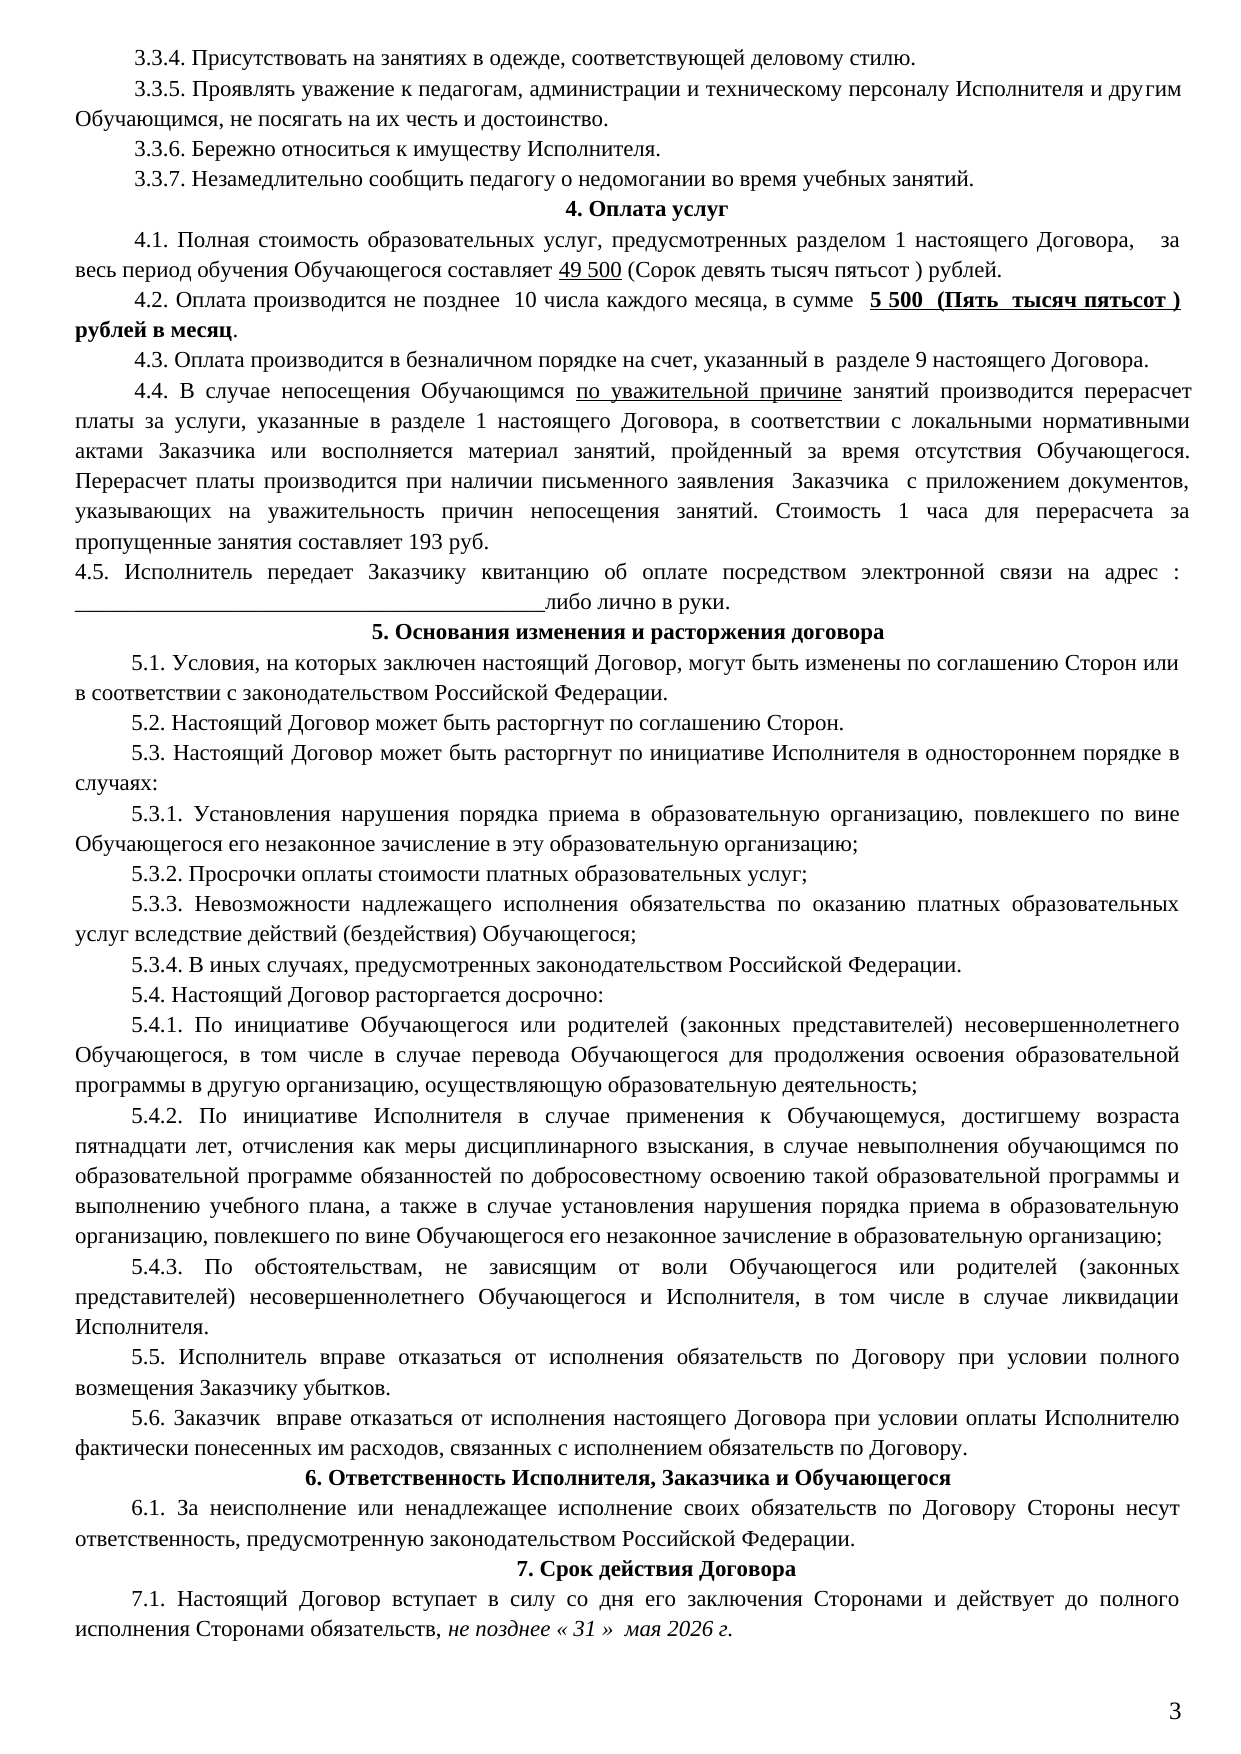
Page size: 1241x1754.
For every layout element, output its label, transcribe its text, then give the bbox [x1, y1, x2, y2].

text 4.4. В случае непосещения Обучающимся по уважительной причине занятий производится перерасчет платы за услуги, указанные в разделе 1 настоящего Договора, в соответствии с локальными нормативными актами Заказчика или восполняется материал занятий, пройденный за время отсутствия Обучающегося. Перерасчет платы производится при наличии письменного заявления Заказчика с приложением документов, указывающих на уважительность причин непосещения занятий. Стоимость 1 часа для перерасчета за пропущенные занятия составляет 193 руб. [75, 377, 1192, 554]
text 4.3. Оплата производится в безналичном порядке на счет, указанный в разделе 9 настоящего Договора. [75, 346, 1181, 373]
text 4. Оплата услуг [112, 195, 1181, 222]
text 5.3. Настоящий Договор может быть расторгнут по инициативе Исполнителя в одностороннем порядке в случаях: [75, 739, 1181, 796]
text 5.6. Заказчик вправе отказаться от исполнения настоящего Договора при условии оплаты Исполнителю фактически понесенных им расходов, связанных с исполнением обязательств по Договору. [75, 1404, 1181, 1460]
text 5.4.1. По инициативе Обучающегося или родителей (законных представителей) несовершеннолетнего Обучающегося, в том числе в случае перевода Обучающегося для продолжения освоения образовательной программы в другую организацию, осуществляющую образовательную деятельность; [75, 1011, 1181, 1098]
text 5.4.2. По инициативе Исполнителя в случае применения к Обучающемуся, достигшему возраста пятнадцати лет, отчисления как меры дисциплинарного взыскания, в случае невыполнения обучающимся по образовательной программе обязанностей по добросовестному освоению такой образовательной программы и выполнению учебного плана, а также в случае установления нарушения порядка приема в образовательную организацию, повлекшего по вине Обучающегося его незаконное зачисление в образовательную организацию; [75, 1102, 1181, 1249]
text 4.1. Полная стоимость образовательных услуг, предусмотренных разделом 1 настоящего Договора, за весь период обучения Обучающегося составляет 49 500 (Сорок девять тысяч пятьсот ) рублей. [75, 226, 1181, 282]
text 6.1. За неисполнение или ненадлежащее исполнение своих обязательств по Договору Стороны несут ответственность, предусмотренную законодательством Российской Федерации. [75, 1494, 1181, 1551]
text 3.3.4. Присутствовать на занятиях в одежде, соответствующей деловому стилю. [75, 44, 1181, 71]
text 5.4. Настоящий Договор расторгается досрочно: [75, 981, 1181, 1007]
text 5.3.2. Просрочки оплаты стоимости платных образовательных услуг; [75, 860, 1181, 886]
text 3.3.7. Незамедлительно сообщить педагогу о недомогании во время учебных занятий. [75, 165, 1181, 192]
text 3.3.5. Проявлять уважение к педагогам, администрации и техническому персоналу Исполнителя и другим Обучающимся, не посягать на их честь и достоинство. [75, 74, 1181, 131]
text 5.3.4. В иных случаях, предусмотренных законодательством Российской Федерации. [75, 951, 1181, 977]
text 4.5. Исполнитель передает Заказчику квитанцию об оплате посредством электронной связи на адрес : _________________________________________либо лично в руки. [75, 558, 1181, 614]
text 7. Срок действия Договора [75, 1555, 1181, 1581]
text 5.2. Настоящий Договор может быть расторгнут по соглашению Сторон. [75, 709, 1181, 735]
text 3.3.6. Бережно относиться к имуществу Исполнителя. [75, 135, 1181, 161]
text 6. Ответственность Исполнителя, Заказчика и Обучающегося [75, 1464, 1181, 1491]
text 5.5. Исполнитель вправе отказаться от исполнения обязательств по Договору при условии полного возмещения Заказчику убытков. [75, 1343, 1181, 1400]
text 5. Основания изменения и расторжения договора [75, 618, 1181, 645]
text 5.4.3. По обстоятельствам, не зависящим от воли Обучающегося или родителей (законных представителей) несовершеннолетнего Обучающегося и Исполнителя, в том числе в случае ликвидации Исполнителя. [75, 1253, 1181, 1339]
text 4.2. Оплата производится не позднее 10 числа каждого месяца, в сумме 5 500 (Пять тысяч пятьсот ) рублей в месяц. [75, 286, 1181, 343]
text 5.3.1. Установления нарушения порядка приема в образовательную организацию, повлекшего по вине Обучающегося его незаконное зачисление в эту образовательную организацию; [75, 799, 1181, 856]
text 7.1. Настоящий Договор вступает в силу со дня его заключения Сторонами и действует до полного исполнения Сторонами обязательств, не позднее « 31 » мая 2026 г. [75, 1585, 1181, 1642]
text 5.3.3. Невозможности надлежащего исполнения обязательства по оказанию платных образовательных услуг вследствие действий (бездействия) Обучающегося; [75, 890, 1181, 947]
text 5.1. Условия, на которых заключен настоящий Договор, могут быть изменены по соглашению Сторон или в соответствии с законодательством Российской Федерации. [75, 648, 1181, 705]
